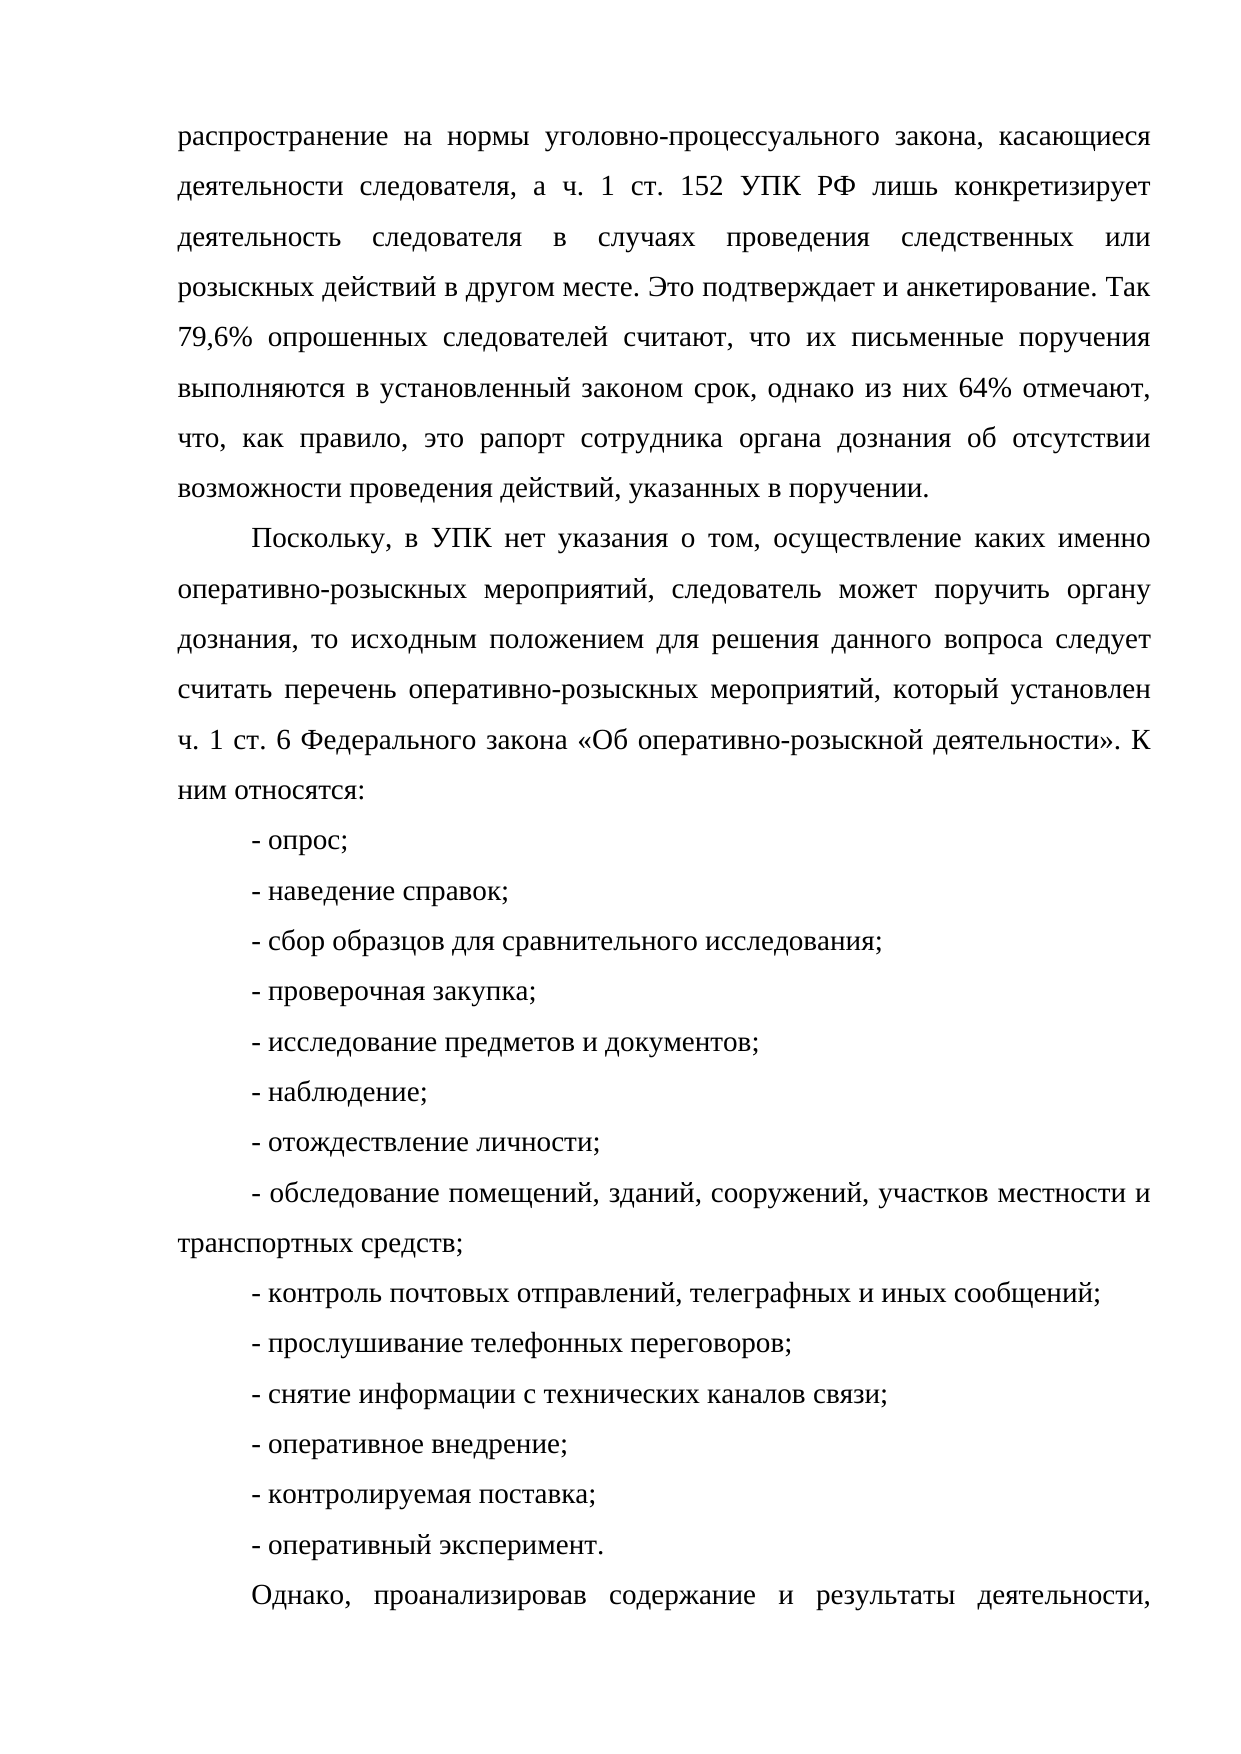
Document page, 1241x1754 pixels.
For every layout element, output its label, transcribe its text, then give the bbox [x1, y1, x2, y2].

text - наблюдение; [177, 1074, 1152, 1108]
text - оперативное внедрение; [177, 1426, 1152, 1460]
text - обследование помещений, зданий, сооружений, участков местности и транспортных средств; [177, 1175, 1152, 1258]
text - оперативный эксперимент. [177, 1527, 1152, 1560]
text - исследование предметов и документов; [177, 1024, 1152, 1057]
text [177, 1577, 1152, 1611]
text - сбор образцов для сравнительного исследования; [177, 923, 1152, 957]
text - наведение справок; [177, 873, 1152, 906]
text Поскольку, в УПК нет указания о том, осуществление каких именно оперативно-розыскных мероприятий, следователь может поручить органу дознания, то исходным положением для решения данного вопроса следует считать перечень оперативно-розыскных мероприятий, который установлен ч. 1 ст. 6 Федерального закона «Об оперативно-розыскной деятельности». К ним относятся: [177, 521, 1152, 806]
text - прослушивание телефонных переговоров; [177, 1326, 1152, 1359]
text - опрос; [177, 822, 1152, 856]
text - отождествление личности; [177, 1124, 1152, 1158]
text - контроль почтовых отправлений, телеграфных и иных сообщений; [177, 1275, 1152, 1309]
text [177, 118, 1152, 504]
text - проверочная закупка; [177, 973, 1152, 1007]
text - снятие информации с технических каналов связи; [177, 1376, 1152, 1409]
text - контролируемая поставка; [177, 1477, 1152, 1510]
